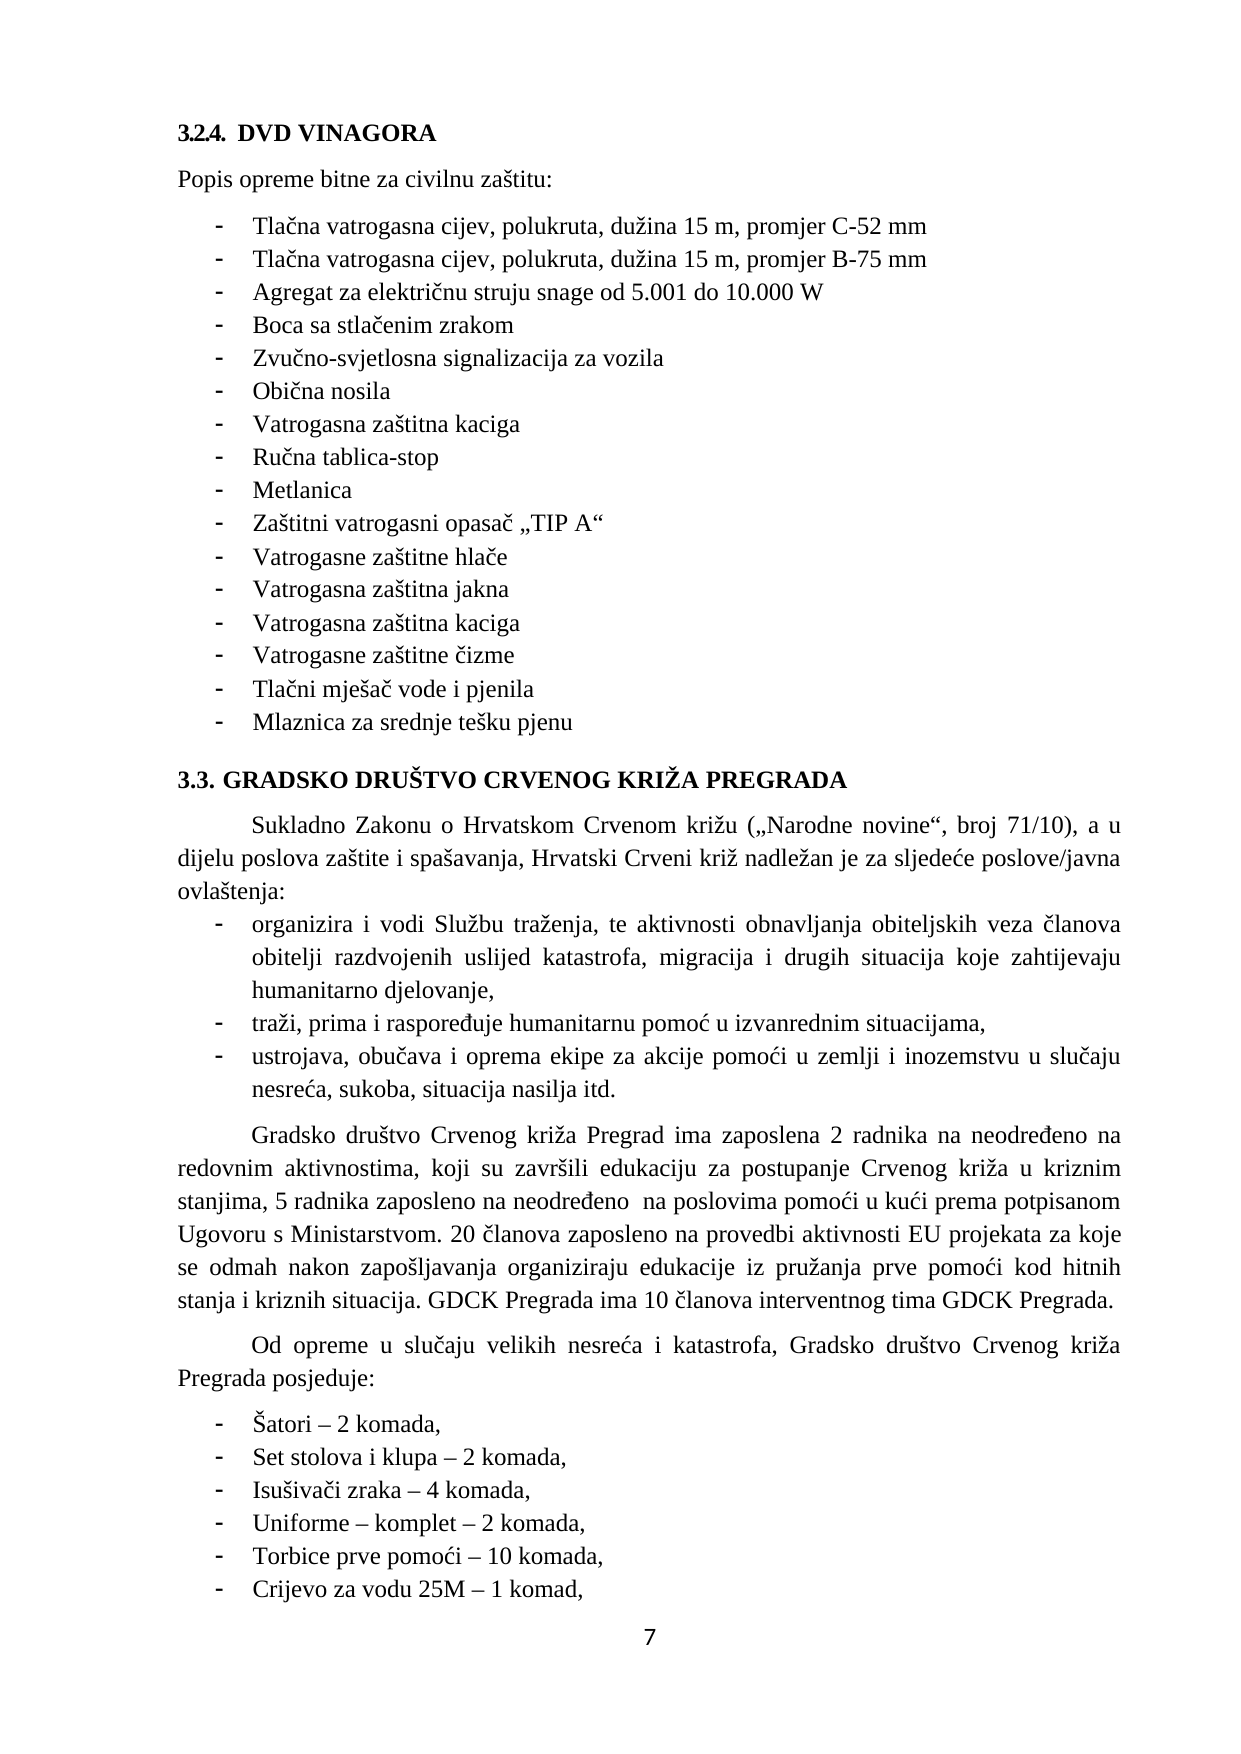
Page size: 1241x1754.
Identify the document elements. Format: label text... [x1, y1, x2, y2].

list Isušivači zraka – 4 komada, [215, 1475, 1122, 1504]
list Zaštitni vatrogasni opasač „TIP A“ [215, 508, 1122, 537]
list Vatrogasne zaštitne čizme [215, 641, 1122, 669]
list Crijevo za vodu 25M – 1 komad, [215, 1574, 1122, 1603]
list organizira i vodi Službu traženja, te aktivnosti obnavljanja obiteljskih veza članova obitelji razdvojenih uslijed katastrofa, migracija i drugih situacija koje zahtijevaju humanitarno djelovanje, [214, 909, 1122, 1004]
list Šatori – 2 komada, [215, 1409, 1122, 1438]
list Ručna tablica-stop [215, 442, 1122, 471]
list Tlačna vatrogasna cijev, polukruta, dužina 15 m, promjer B-75 mm [215, 244, 1122, 273]
list Obična nosila [215, 376, 1122, 405]
list Metlanica [215, 476, 1122, 504]
list Uniforme – komplet – 2 komada, [215, 1508, 1122, 1537]
text Od opreme u slučaju velikih nesreća i katastrofa, Gradsko društvo Crvenog križa Pregrada posjeduje: [177, 1331, 1122, 1392]
text Sukladno Zakonu o Hrvatskom Crvenom križu („Narodne novine“, broj 71/10), a u dijelu poslova zaštite i spašavanja, Hrvatski Crveni križ nadležan je za sljedeće poslove/javna ovlaštenja: [177, 810, 1122, 905]
list Boca sa stlačenim zrakom [215, 310, 1122, 339]
list ustrojava, obučava i oprema ekipe za akcije pomoći u zemlji i inozemstvu u slučaju nesreća, sukoba, situacija nasilja itd. [214, 1041, 1122, 1103]
list Tlačna vatrogasna cijev, polukruta, dužina 15 m, promjer C-52 mm [215, 211, 1122, 240]
list traži, prima i raspoređuje humanitarnu pomoć u izvanrednim situacijama, [214, 1008, 1122, 1037]
list Zvučno-svjetlosna signalizacija za vozila [215, 343, 1122, 372]
text Popis opreme bitne za civilnu zaštitu: [177, 164, 1122, 192]
text Gradsko društvo Crvenog križa Pregrad ima zaposlena 2 radnika na neodređeno na redovnim aktivnostima, koji su završili edukaciju za postupanje Crvenog križa u kriznim stanjima, 5 radnika zaposleno na neodređeno na poslovima pomoći u kući prema potpisanom Ugovoru s Ministarstvom. 20 članova zaposleno na provedbi aktivnosti EU projekata za koje se odmah nakon zapošljavanja organiziraju edukacije iz pružanja prve pomoći kod hitnih stanja i kriznih situacija. GDCK Pregrada ima 10 članova interventnog tima GDCK Pregrada. [177, 1120, 1122, 1314]
list Vatrogasne zaštitne hlače [215, 542, 1122, 570]
list Vatrogasna zaštitna kaciga [215, 608, 1122, 636]
list Torbice prve pomoći – 10 komada, [215, 1541, 1122, 1570]
list Mlaznica za srednje tešku pjenu [215, 707, 1122, 735]
list Agregat za električnu struju snage od 5.001 do 10.000 W [215, 277, 1122, 306]
subtitle GRADSKO DRUŠTVO CRVENOG KRIŽA PREGRADA [177, 765, 1122, 793]
list Set stolova i klupa – 2 komada, [215, 1442, 1122, 1471]
list Vatrogasna zaštitna kaciga [215, 409, 1122, 438]
list Tlačni mješač vode i pjenila [215, 674, 1122, 702]
list Vatrogasna zaštitna jakna [215, 574, 1122, 603]
subtitle DVD VINAGORA [177, 118, 1122, 147]
